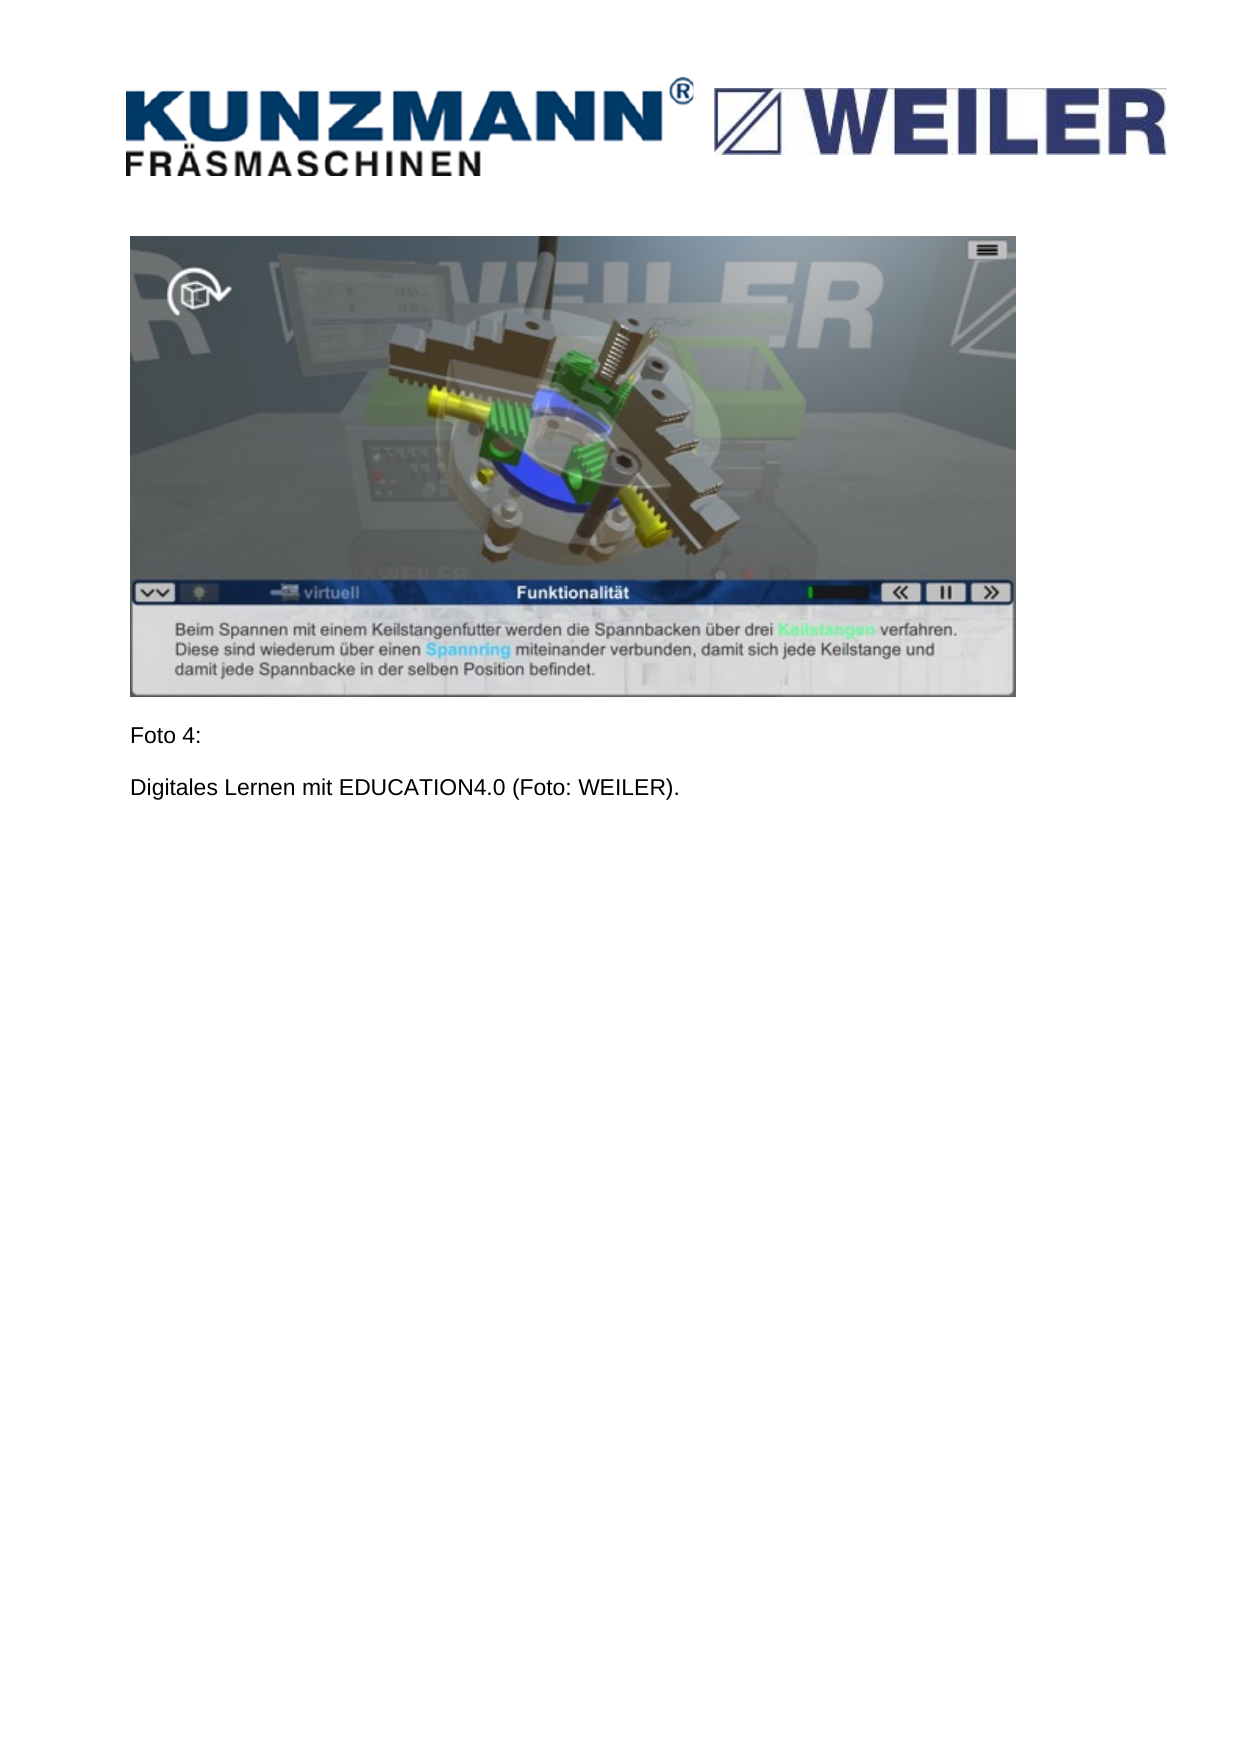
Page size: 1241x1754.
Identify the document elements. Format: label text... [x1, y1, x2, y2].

picture [130, 236, 1016, 697]
text Digitales Lernen mit EDUCATION4.0 (Foto: WEILER). [130, 774, 1167, 800]
picture [714, 88, 1167, 155]
text Foto 4: [130, 722, 1167, 748]
picture [124, 77, 694, 175]
